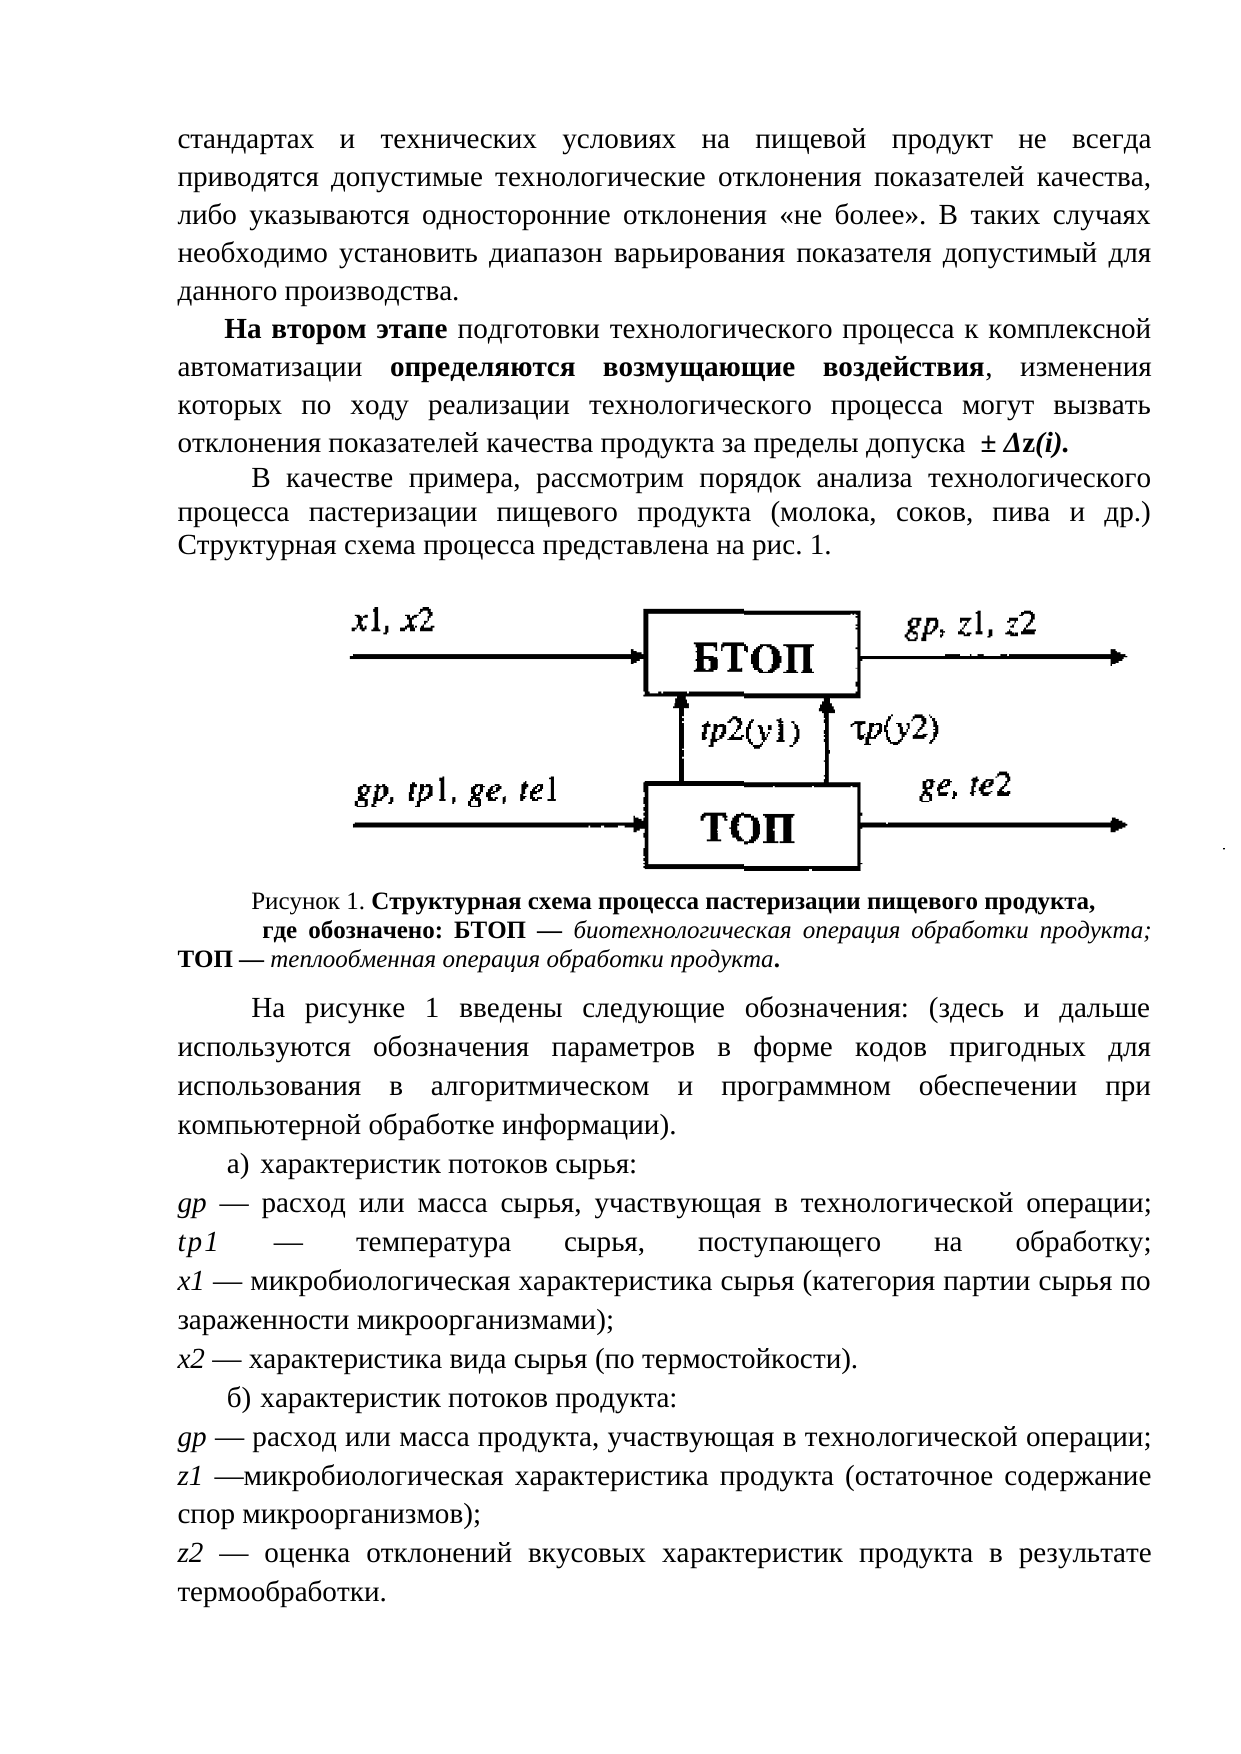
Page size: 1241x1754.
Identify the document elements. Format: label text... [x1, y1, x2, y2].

text б) характеристик потоков продукта: [227, 1376, 1152, 1415]
text gp — расход или масса сырья, участвующая в технологической операции; tp1 — температура сырья, поступающего на обработку; х1 — микробиологическая характеристика сырья (категория партии сырья по зараженности микроорганизмами); [177, 1181, 1152, 1337]
text z2 — оценка отклонений вкусовых характеристик продукта в результате термообработки. [177, 1532, 1152, 1610]
text Рисунок 1. Структурная схема процесса пастеризации пищевого продукта, [177, 886, 1152, 915]
text На втором этапе подготовки технологического процесса к комплексной автоматизации определяются возмущающие воздействия, изменения которых по ходу реализации технологического процесса могут вызвать отклонения показателей качества продукта за пределы допуска ± Δz(i). [177, 308, 1152, 460]
text В качестве примера, рассмотрим порядок анализа технологического процесса пастеризации пищевого продукта (молока, соков, пива и др.) Структурная схема процесса представлена на рис. 1. [177, 460, 1152, 561]
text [177, 118, 1152, 308]
picture [251, 561, 1226, 887]
text где обозначено: БТОП — биотехнологическая операция обработки продукта; ТОП — теплообменная операция обработки продукта. [177, 915, 1152, 972]
text а) характеристик потоков сырья: [227, 1142, 1152, 1181]
text х2 — характеристика вида сырья (по термостойкости). [177, 1337, 1152, 1376]
text gp — расход или масса продукта, участвующая в технологической операции; z1 —микробиологическая характеристика продукта (остаточное содержание спор микроорганизмов); [177, 1415, 1152, 1532]
text На рисунке 1 введены следующие обозначения: (здесь и дальше используются обозначения параметров в форме кодов пригодных для использования в алгоритмическом и программном обеспечении при компьютерной обработке информации). [177, 986, 1152, 1142]
